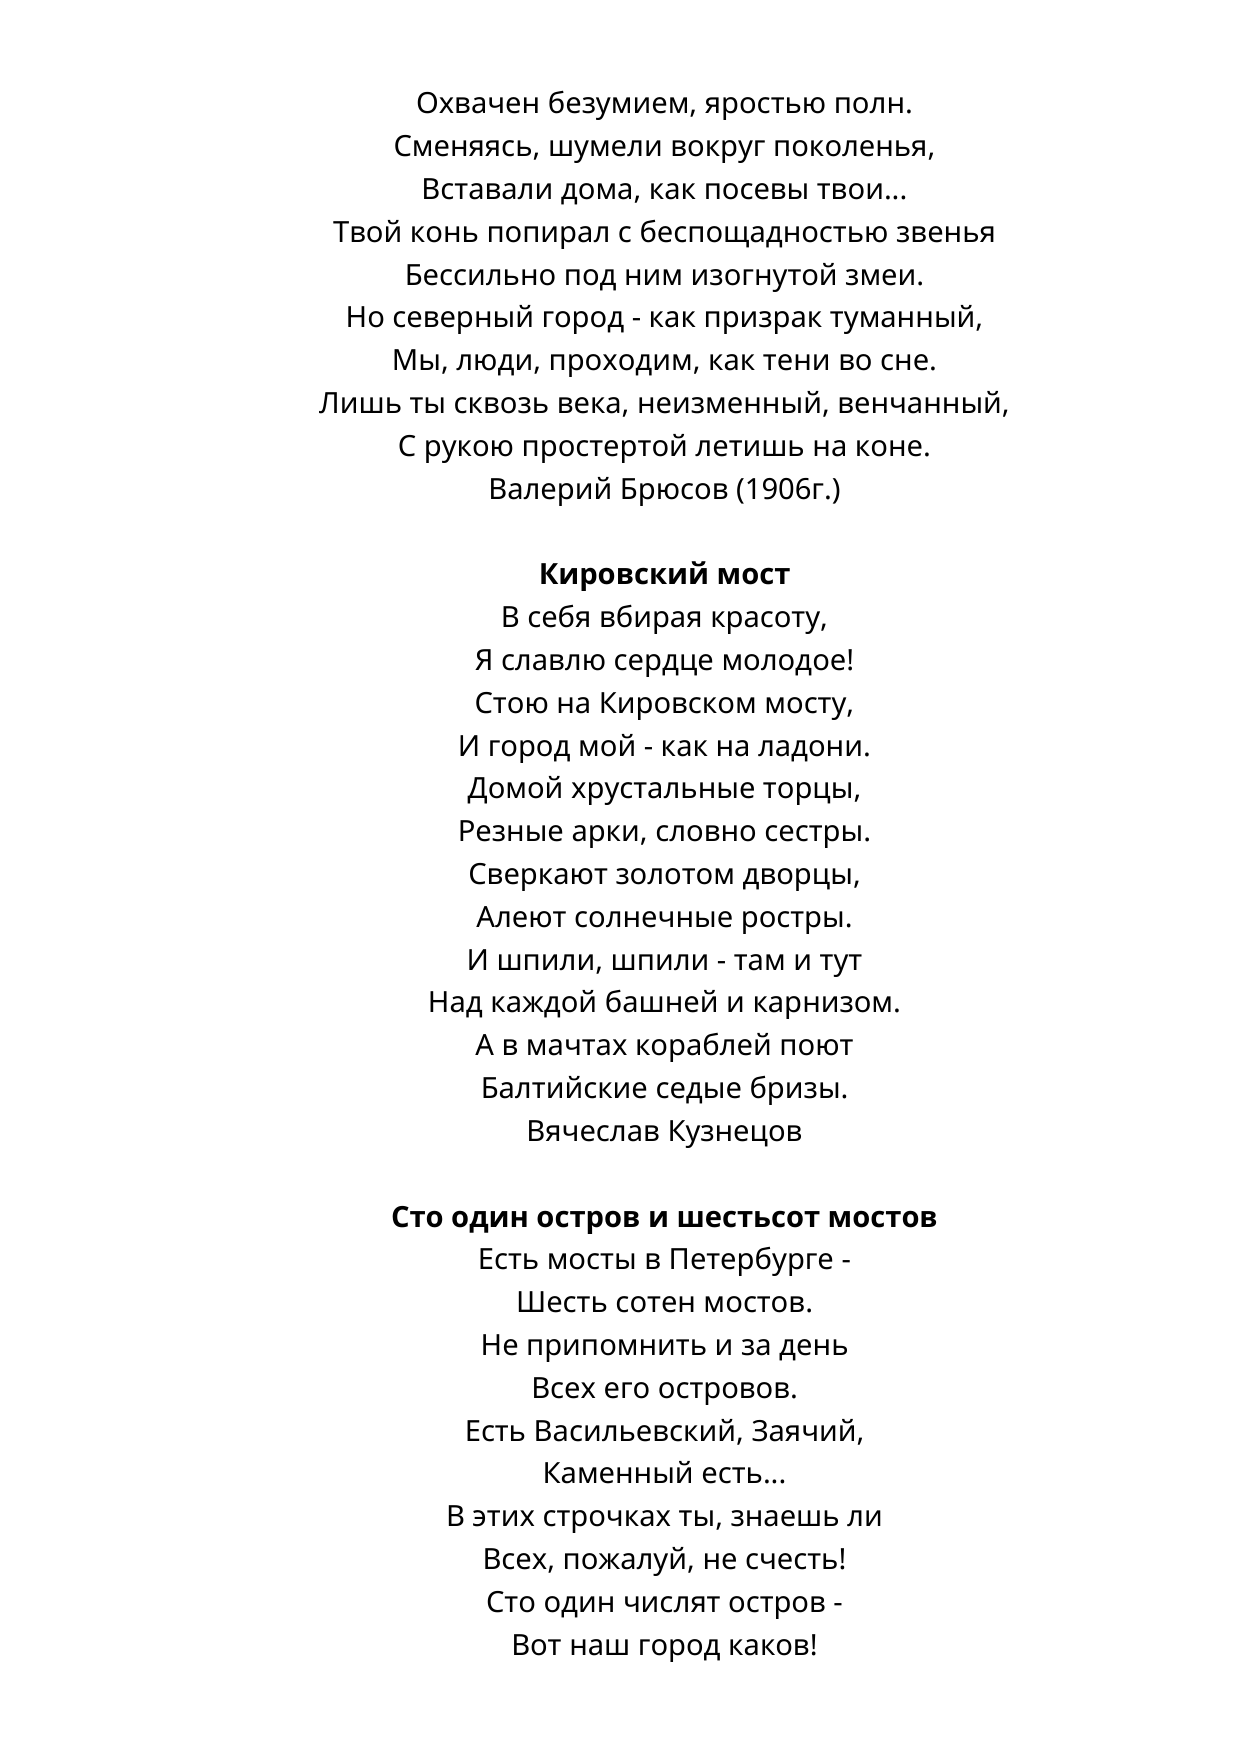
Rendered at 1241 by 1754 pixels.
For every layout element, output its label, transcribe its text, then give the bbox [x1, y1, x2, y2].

text Валерий Брюсов (1906г.) [177, 468, 1152, 508]
text Алеют солнечные ростры. [177, 896, 1152, 936]
text С рукою простертой летишь на коне. [177, 425, 1152, 465]
text Каменный есть... [177, 1453, 1152, 1492]
text Сто один остров и шестьсот мостов [177, 1196, 1152, 1236]
text В себя вбирая красоту, [177, 596, 1152, 636]
text Домой хрустальные торцы, [177, 768, 1152, 807]
text А в мачтах кораблей поют [177, 1024, 1152, 1064]
text Я славлю сердце молодое! [177, 639, 1152, 679]
text Охвачен безумием, яростью полн. [177, 83, 1152, 122]
text Вставали дома, как посевы твои... [177, 168, 1152, 208]
text Сверкают золотом дворцы, [177, 853, 1152, 893]
text Есть Васильевский, Заячий, [177, 1410, 1152, 1449]
text Бессильно под ним изогнутой змеи. [177, 254, 1152, 294]
text Стою на Кировском мосту, [177, 682, 1152, 722]
text Лишь ты сквозь века, неизменный, венчанный, [177, 382, 1152, 422]
text Резные арки, словно сестры. [177, 811, 1152, 850]
text Сто один числят остров - [177, 1581, 1152, 1621]
text Балтийские седые бризы. [177, 1067, 1152, 1107]
text И город мой - как на ладони. [177, 725, 1152, 764]
text Шесть сотен мостов. [177, 1281, 1152, 1321]
text Есть мосты в Петербурге - [177, 1239, 1152, 1278]
text Над каждой башней и карнизом. [177, 982, 1152, 1021]
text В этих строчках ты, знаешь ли [177, 1496, 1152, 1535]
text Не припомнить и за день [177, 1324, 1152, 1364]
text Вячеслав Кузнецов [177, 1110, 1152, 1150]
text Кировский мост [177, 554, 1152, 593]
text Мы, люди, проходим, как тени во сне. [177, 339, 1152, 379]
text Вот наш город каков! [177, 1624, 1152, 1664]
text И шпили, шпили - там и тут [177, 939, 1152, 979]
text Всех, пожалуй, не счесть! [177, 1538, 1152, 1578]
text Но северный город - как призрак туманный, [177, 297, 1152, 336]
text Твой конь попирал с беспощадностью звенья [177, 211, 1152, 251]
text Сменяясь, шумели вокруг поколенья, [177, 126, 1152, 165]
text Всех его островов. [177, 1367, 1152, 1407]
